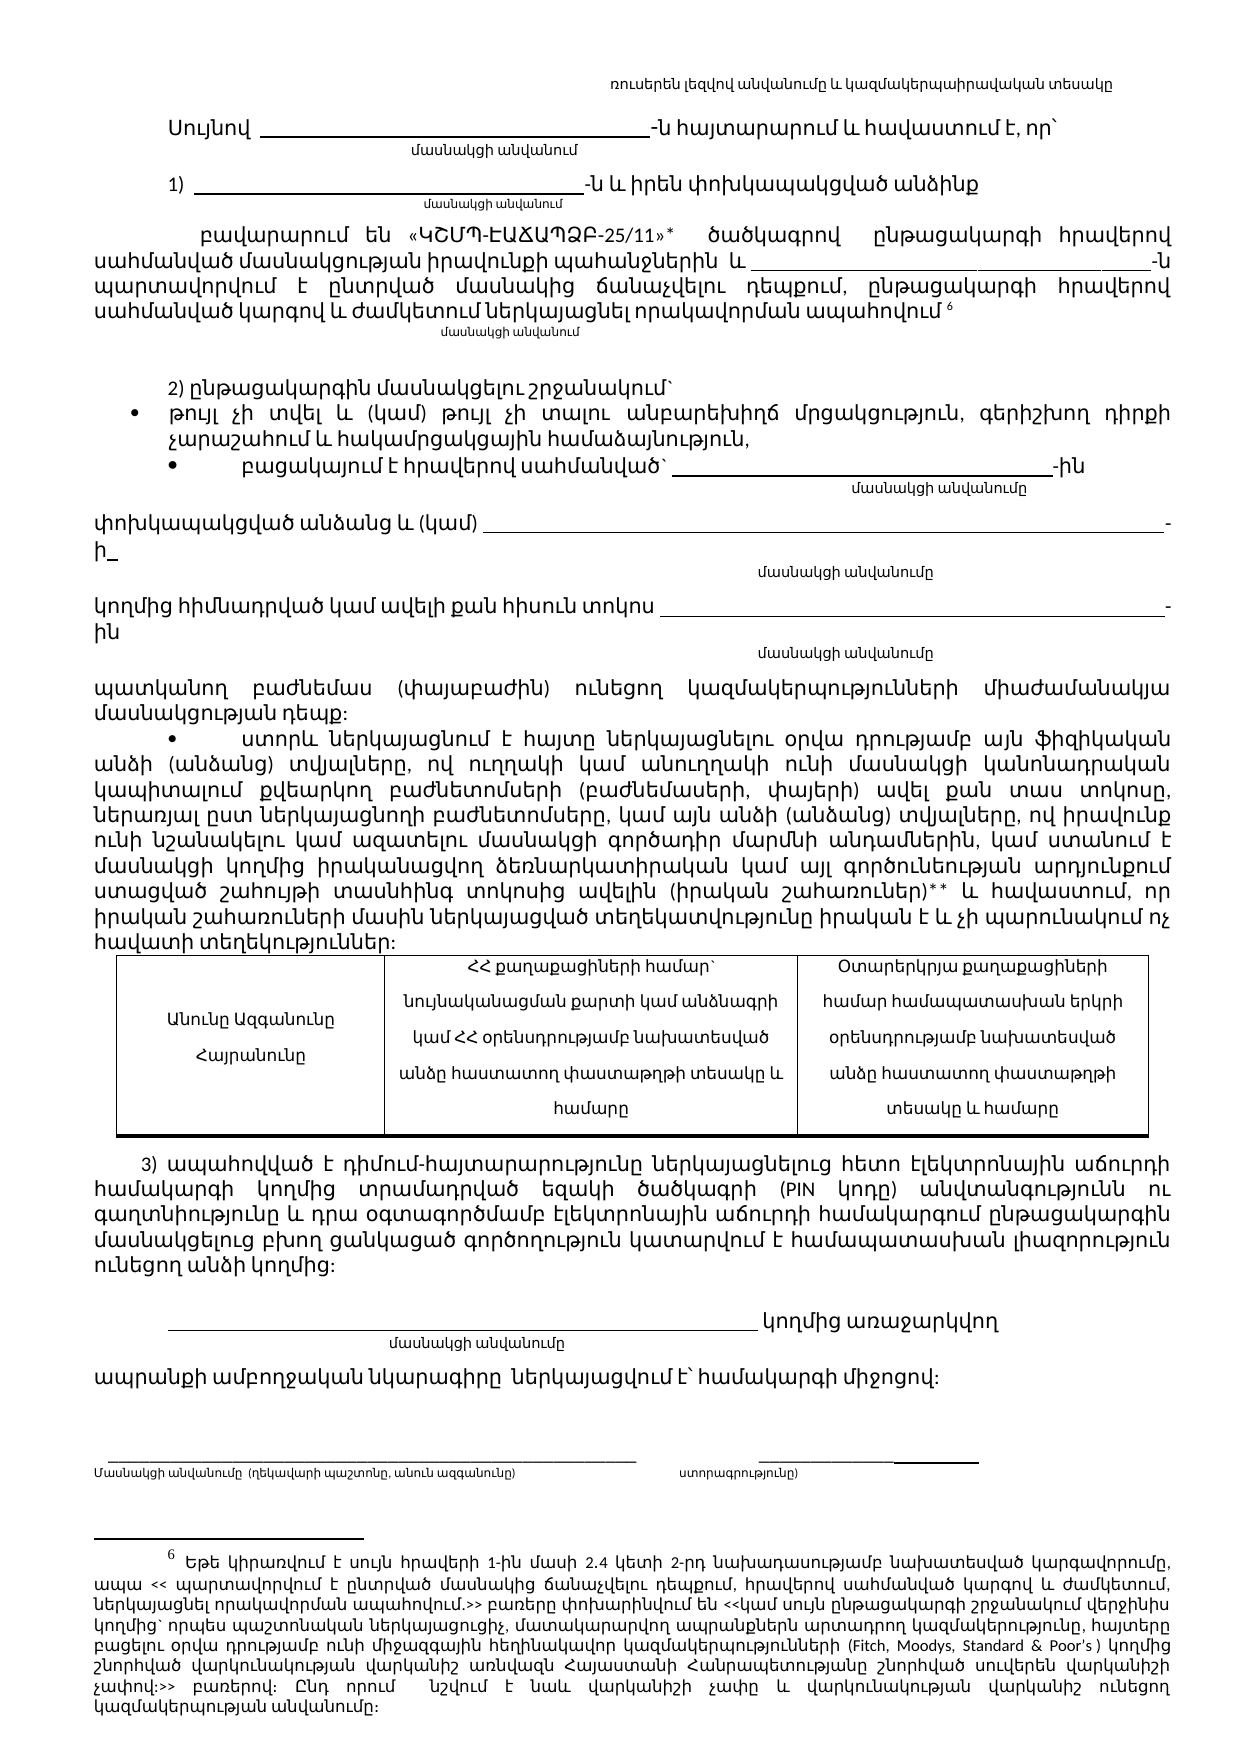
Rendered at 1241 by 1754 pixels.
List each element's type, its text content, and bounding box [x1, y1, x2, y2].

text 2) ընթացակարգին մասնակցելու շրջանակում` [94, 375, 1171, 400]
list բացակայում է հրավերով սահմանված` -ին [94, 451, 1171, 479]
text ապրանքի ամբողջական նկարագիրը ներկայացվում է՝ համակարգի միջոցով: [94, 1364, 1171, 1390]
text մասնակցի անվանում [94, 141, 1171, 172]
text մասնակցի անվանումը [94, 1334, 1171, 1364]
text կողմից առաջարկվող [94, 1308, 1171, 1334]
table_header Օտարերկրյա քաղաքացիների համար համապատասխան երկրի օրենսդրությամբ նախատեսված անձը հաստատող փաստաթղթի տեսակը և համարը [798, 956, 1148, 1134]
text փոխկապակցված անձանց և (կամ) -ի [94, 510, 1171, 563]
text 1) -ն և իրեն փոխկապակցված անձինք [94, 172, 1171, 197]
text մասնակցի անվանումը [94, 479, 1171, 510]
text ___________________________________________________ _____________ Մասնակցի անվանումը (ղեկավարի պաշտոնը, անուն ազգանունը) ստորագրությունը) [94, 1441, 1171, 1491]
text բավարարում են «ԿՇՄՊ-ԷԱՃԱՊՁԲ-25/11»* ծածկագրով ընթացակարգի հրավերով սահմանված մասնակցության իրավունքի պահանջներին և -ն պարտավորվում է ընտրված մասնակից ճանաչվելու դեպքում, ընթացակարգի հրավերով սահմանված կարգով և ժամկետում ներկայացնել որակավորման ապահովում [94, 222, 1171, 324]
list ստորև ներկայացնում է հայտը ներկայացնելու օրվա դրությամբ այն ֆիզիկական անձի (անձանց) տվյալները, ով ուղղակի կամ անուղղակի ունի մասնակցի կանոնադրական կապիտալում քվեարկող բաժնետոմսերի (բաժնեմասերի, փայերի) ավել քան տաս տոկոսը, ներառյալ ըստ ներկայացնողի բաժնետոմսերը, կամ այն անձի (անձանց) տվյալները, ով իրավունք ունի նշանակելու կամ ազատելու մասնակցի գործադիր մարմնի անդամներին, կամ ստանում է մասնակցի կողմից իրականացվող ձեռնարկատիրական կամ այլ գործունեության արդյունքում ստացված շահույթի տասնհինգ տոկոսից ավելին (իրական շահառուներ)** և հավաստում, որ իրական շահառուների մասին ներկայացված տեղեկատվությունը իրական է և չի պարունակում ոչ հավատի տեղեկություններ: [94, 726, 1171, 955]
text Սույնով -ն հայտարարում և հավաստում է, որ՝ [94, 111, 1171, 141]
text մասնակցի անվանումը [94, 644, 1171, 675]
table_header ՀՀ քաղաքացիների համար` նույնականացման քարտի կամ անձնագրի կամ ՀՀ օրենսդրությամբ նախատեսված անձը հաստատող փաստաթղթի տեսակը և համարը [385, 956, 797, 1134]
text կողմից հիմնադրված կամ ավելի քան հիսուն տոկոս -ին [94, 594, 1171, 644]
text մասնակցի անվանում [94, 324, 1171, 349]
table_header Անունը Ազգանունը Հայրանունը [117, 956, 384, 1134]
list թույլ չի տվել և (կամ) թույլ չի տալու անբարեխիղճ մրցակցություն, գերիշխող դիրքի չարաշահում և հակամրցակցային համաձայնություն, [131, 400, 1171, 451]
text մասնակցի անվանումը [94, 563, 1171, 594]
text 3) ապահովված է դիմում-հայտարարությունը ներկայացնելուց հետո էլեկտրոնային աճուրդի համակարգի կողմից տրամադրված եզակի ծածկագրի (PIN կոդը) անվտանգությունն ու գաղտնիությունը և դրա օգտագործմամբ էլեկտրոնային աճուրդի համակարգում ընթացակարգին մասնակցելուց բխող ցանկացած գործողություն կատարվում է համապատասխան լիազորություն ունեցող անձի կողմից: [94, 1151, 1171, 1278]
text ռուսերեն լեզվով անվանումը և կազմակերպաիրավական տեսակը [536, 75, 1171, 106]
text պատկանող բաժնեմաս (փայաբաժին) ունեցող կազմակերպությունների միաժամանակյա մասնակցության դեպք: [94, 675, 1171, 726]
text մասնակցի անվանում [94, 197, 1171, 222]
